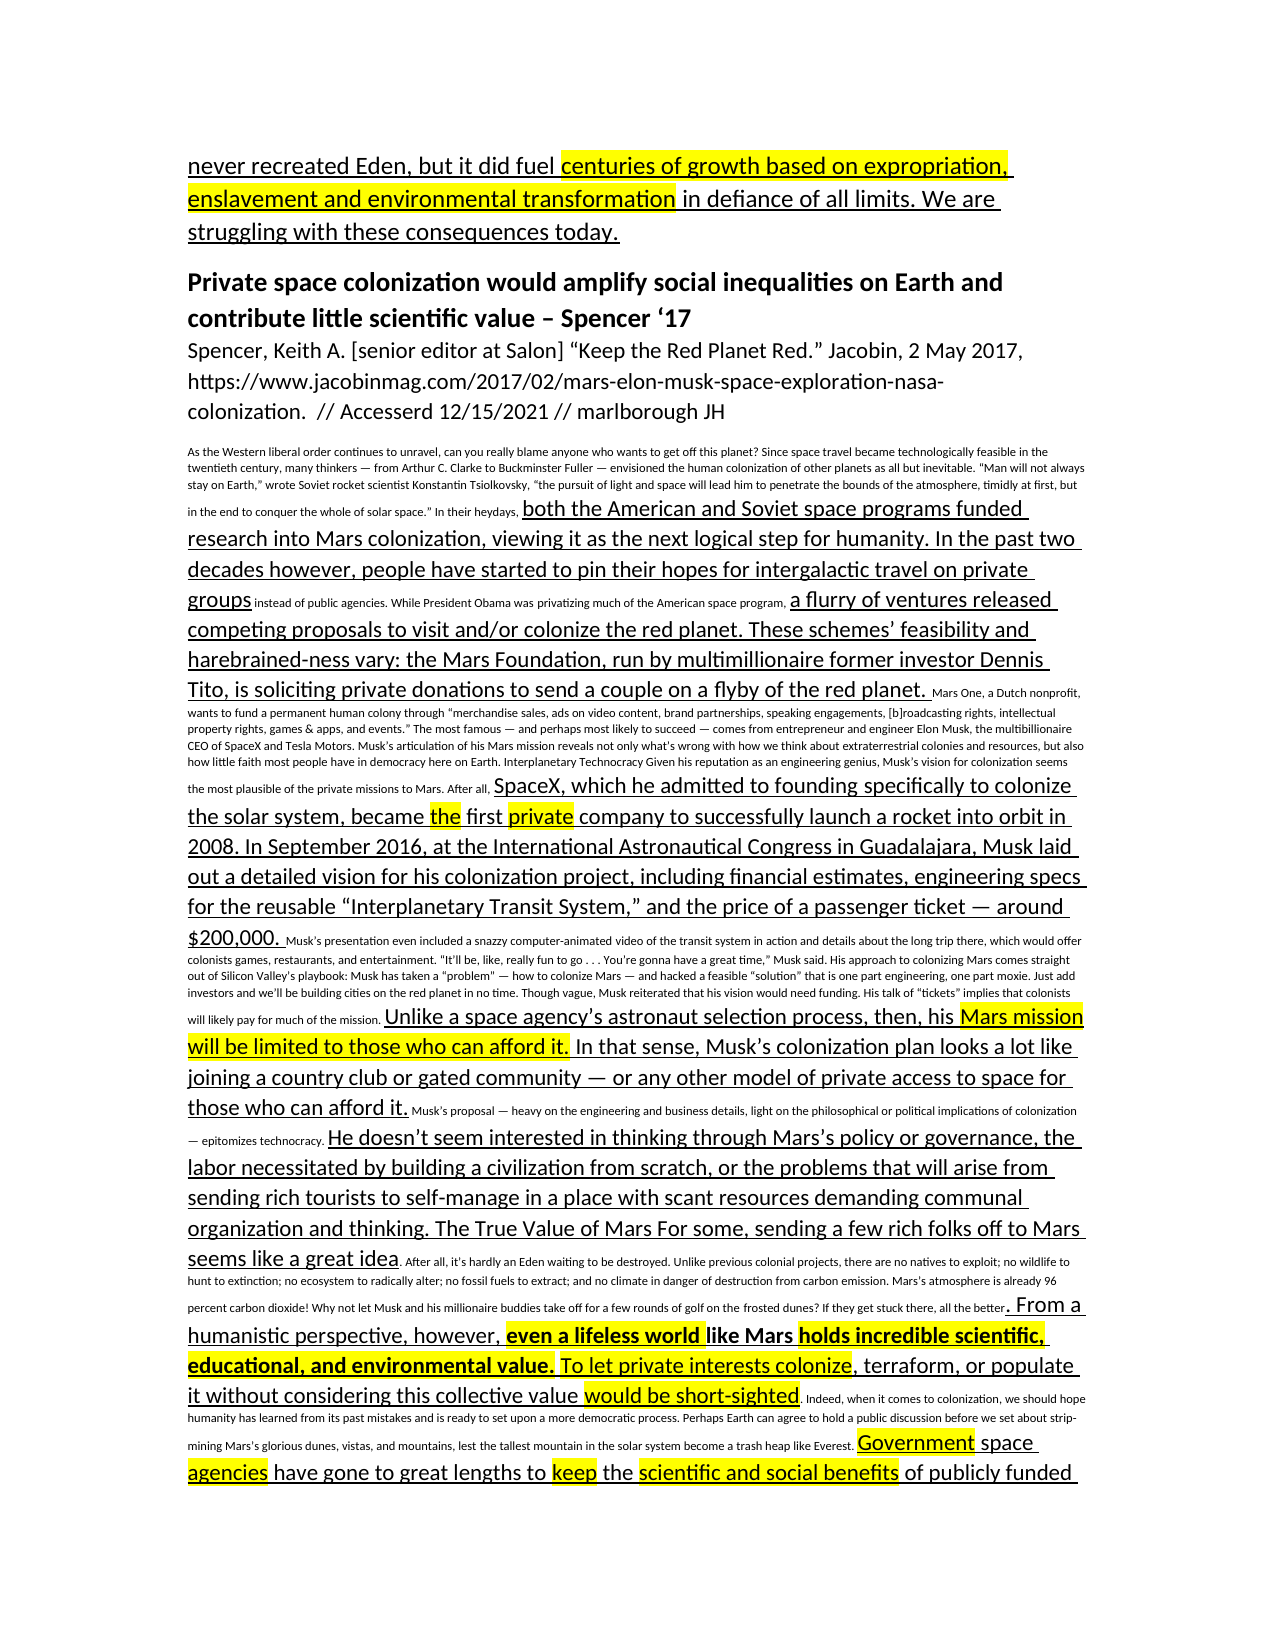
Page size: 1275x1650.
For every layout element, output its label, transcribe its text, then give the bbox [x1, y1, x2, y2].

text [187, 887, 1087, 1486]
text Spencer, Keith A. [senior editor at Salon] “Keep the Red Planet Red.” Jacobin, 2 May 2017, https://www.jacobinmag.com/2017/02/mars-elon-musk-space-exploration-nasa-colonization. // Accesserd 12/15/2021 // marlborough JH [187, 337, 1087, 425]
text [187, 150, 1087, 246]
subtitle Private space colonization would amplify social inequalities on Earth and contribute little scientific value – Spencer ‘17 [187, 265, 1087, 334]
